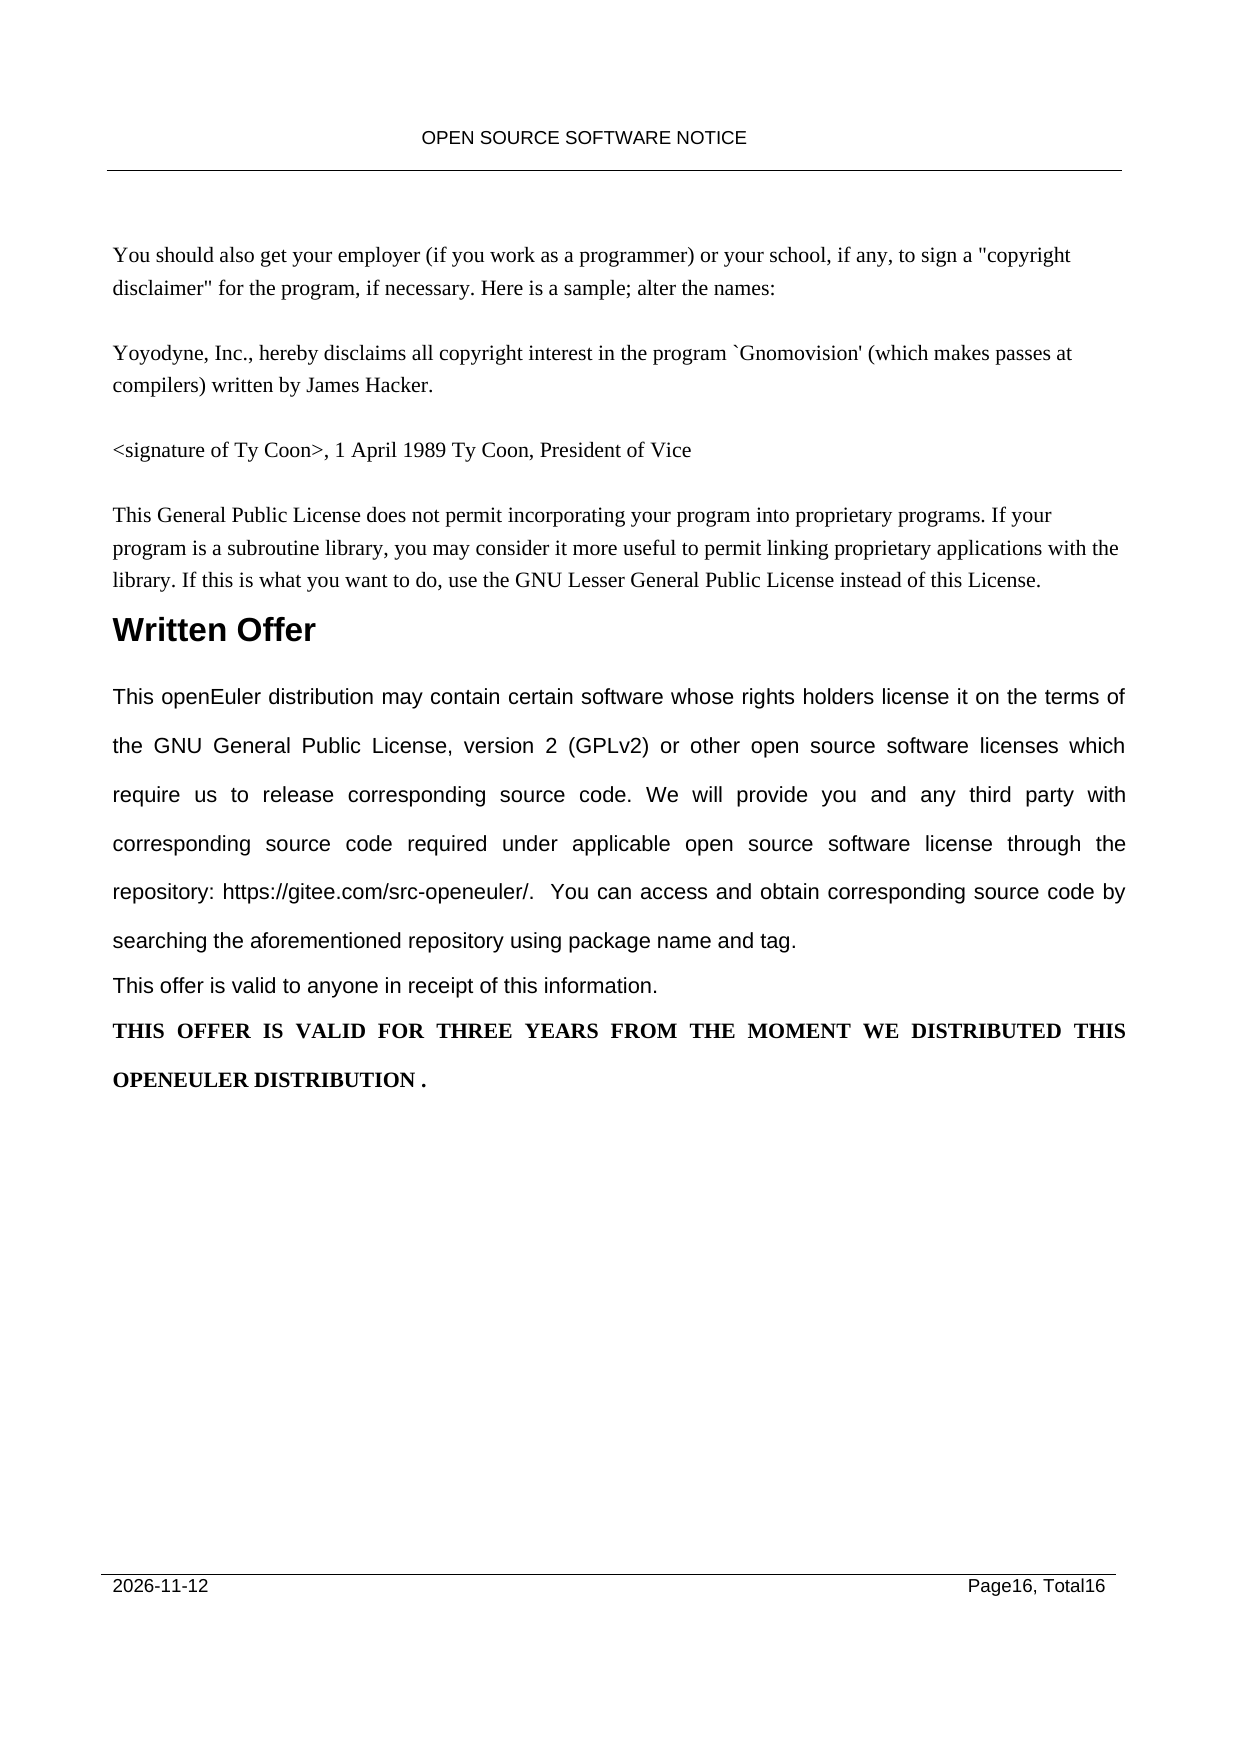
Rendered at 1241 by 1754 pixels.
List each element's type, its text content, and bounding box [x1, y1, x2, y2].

text Written Offer [112, 596, 1128, 661]
text This openEuler distribution may contain certain software whose rights holders license it on the terms of the GNU General Public License, version 2 (GPLv2) or other open source software licenses which require us to release corresponding source code. We will provide you and any third party with corresponding source code required under applicable open source software license through the repository: https://gitee.com/src-openeuler/. You can access and obtain corresponding source code by searching the aforementioned repository using package name and tag. [112, 681, 1128, 957]
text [112, 206, 1128, 596]
text This offer is valid to anyone in receipt of this information. [112, 969, 1128, 1002]
text THIS OFFER IS VALID FOR THREE YEARS FROM THE MOMENT WE DISTRIBUTED THIS OPENEULER DISTRIBUTION . [112, 1014, 1128, 1096]
